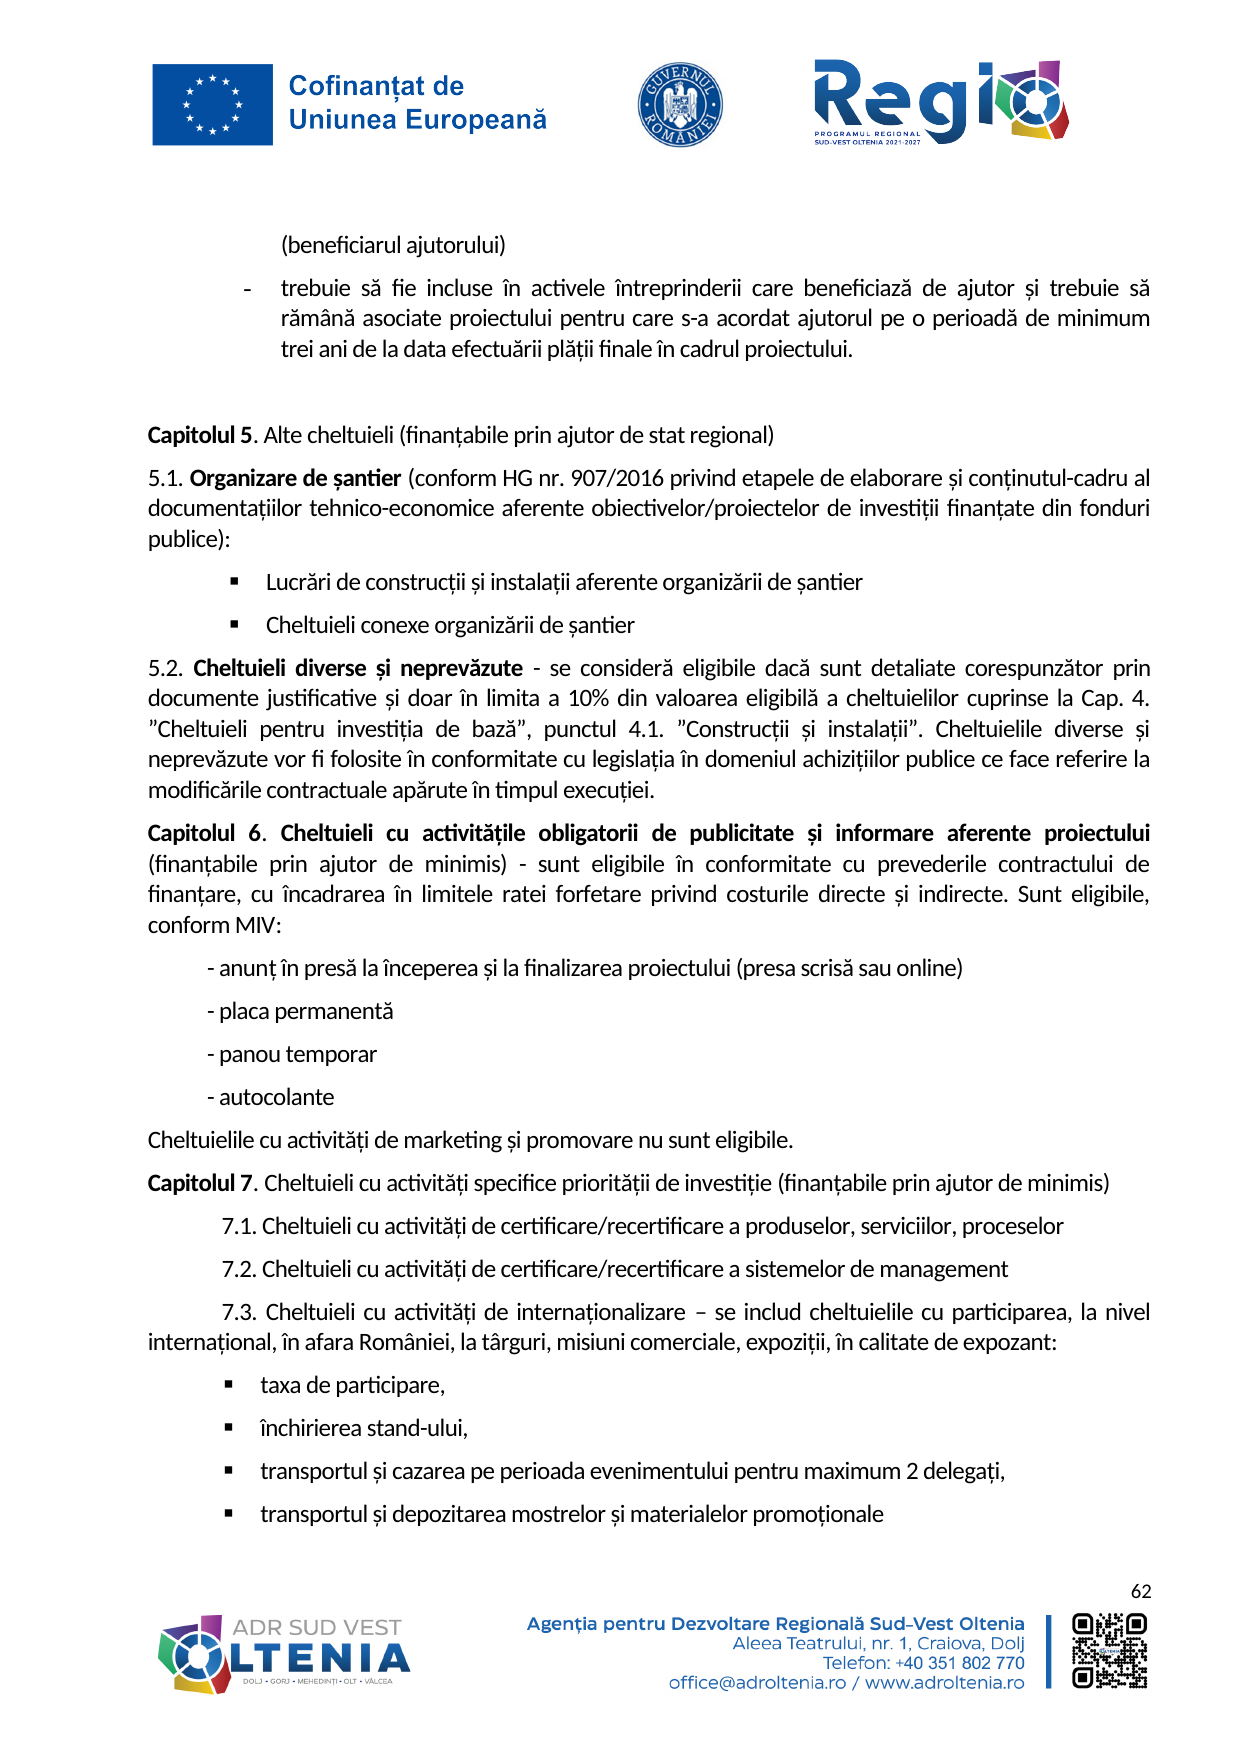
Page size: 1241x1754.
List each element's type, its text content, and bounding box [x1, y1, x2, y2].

text - autocolante [207, 1081, 1152, 1111]
list trebuie să fie achiziționate în condițiile pieței de la terți care nu au legături cu cumpărătorul (beneficiarul ajutorului) [243, 229, 1152, 259]
picture [633, 60, 728, 149]
text Cheltuielile cu activități de marketing și promovare nu sunt eligibile. [148, 1124, 1152, 1154]
text 5.1. Organizare de șantier (conform HG nr. 907/2016 privind etapele de elaborare și conținutul-cadru al documentațiilor tehnico-economice aferente obiectivelor/proiectelor de investiții finanțate din fonduri publice): [148, 462, 1152, 553]
list taxa de participare, [223, 1369, 1152, 1400]
text Capitolul 5. Alte cheltuieli (finanțabile prin ajutor de stat regional) [148, 419, 1152, 449]
text 7.3. Cheltuieli cu activități de internaționalizare – se includ cheltuielile cu participarea, la nivel internațional, în afara României, la târguri, misiuni comerciale, expoziții, în calitate de expozant: [148, 1296, 1152, 1357]
list transportul și depozitarea mostrelor și materialelor promoționale [223, 1498, 1152, 1529]
picture [147, 59, 549, 149]
picture [812, 58, 1071, 147]
text - placa permanentă [207, 995, 1152, 1025]
text - panou temporar [207, 1038, 1152, 1068]
list Lucrări de construcții și instalații aferente organizării de șantier [228, 566, 1152, 597]
picture [148, 1604, 1152, 1701]
text 7.1. Cheltuieli cu activități de certificare/recertificare a produselor, serviciilor, proceselor [148, 1210, 1152, 1240]
text Capitolul 6. Cheltuieli cu activitățile obligatorii de publicitate și informare aferente proiectului (finanțabile prin ajutor de minimis) - sunt eligibile în conformitate cu prevederile contractului de finanțare, cu încadrarea în limitele ratei forfetare privind costurile directe și indirecte. Sunt eligibile, conform MIV: [148, 817, 1152, 939]
list trebuie să fie incluse în activele întreprinderii care beneficiază de ajutor și trebuie să rămână asociate proiectului pentru care s-a acordat ajutorul pe o perioadă de minimum trei ani de la data efectuării plății finale în cadrul proiectului. [243, 272, 1152, 363]
list Cheltuieli conexe organizării de șantier [228, 609, 1152, 639]
list transportul și cazarea pe perioada evenimentului pentru maximum 2 delegați, [223, 1456, 1152, 1486]
text 7.2. Cheltuieli cu activități de certificare/recertificare a sistemelor de management [148, 1253, 1152, 1283]
list închirierea stand-ului, [223, 1412, 1152, 1443]
text - anunț în presă la începerea și la finalizarea proiectului (presa scrisă sau online) [207, 952, 1152, 982]
text Capitolul 7. Cheltuieli cu activități specifice priorității de investiție (finanțabile prin ajutor de minimis) [148, 1167, 1152, 1197]
text 5.2. Cheltuieli diverse și neprevăzute - se consideră eligibile dacă sunt detaliate corespunzător prin documente justificative și doar în limita a 10% din valoarea eligibilă a cheltuielilor cuprinse la Cap. 4. ”Cheltuieli pentru investiția de bază”, punctul 4.1. ”Construcții și instalații”. Cheltuielile diverse și neprevăzute vor fi folosite în conformitate cu legislația în domeniul achizițiilor publice ce face referire la modificările contractuale apărute în timpul execuției. [148, 652, 1152, 805]
